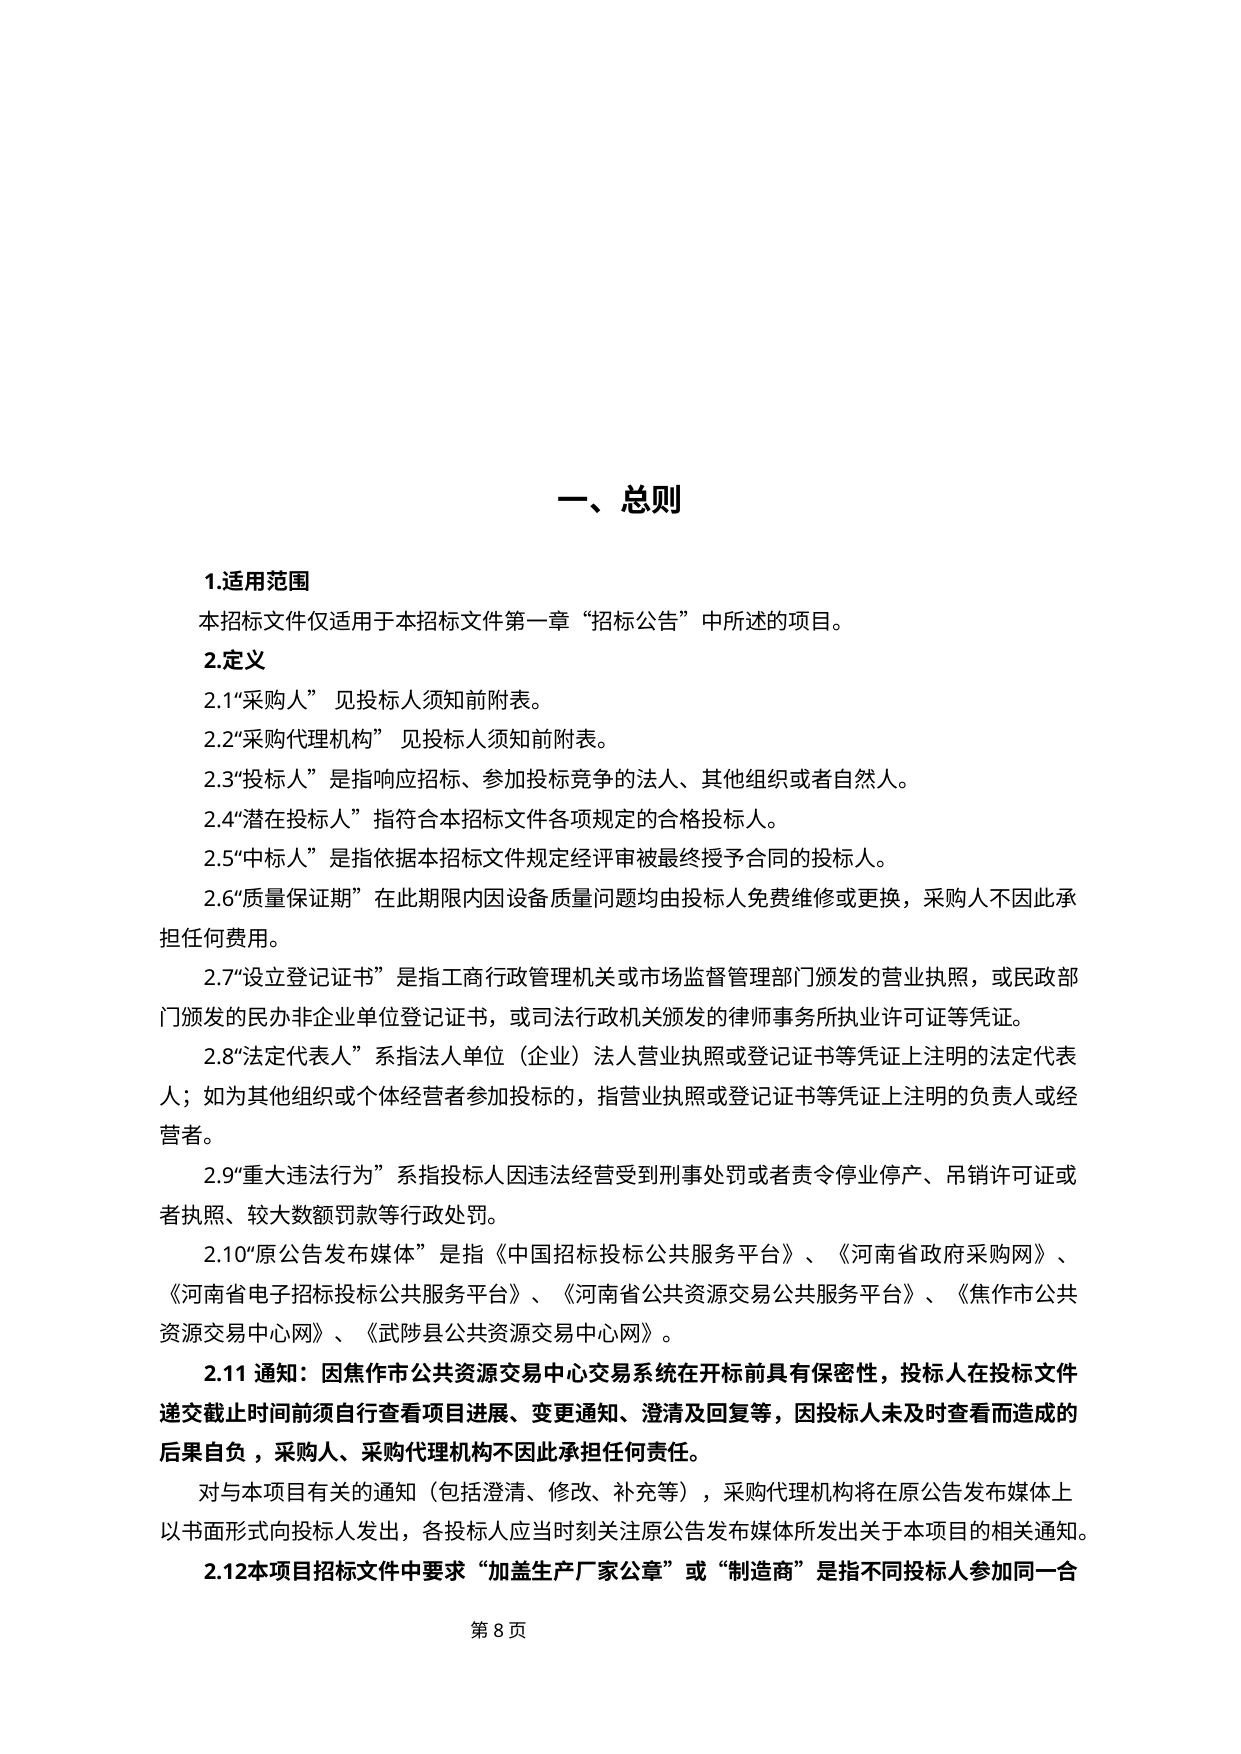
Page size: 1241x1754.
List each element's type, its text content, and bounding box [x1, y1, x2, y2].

list “中标人”是指依据本招标文件规定经评审被最终授予合同的投标人。 [159, 837, 1081, 877]
list “质量保证期”在此期限内因设备质量问题均由投标人免费维修或更换，采购人不因此承担任何费用。 [159, 877, 1081, 956]
list “投标人”是指响应招标、参加投标竞争的法人、其他组织或者自然人。 [159, 758, 1081, 798]
list 通知：因焦作市公共资源交易中心交易系统在开标前具有保密性，投标人在投标文件递交截止时间前须自行查看项目进展、变更通知、澄清及回复等，因投标人未及时查看而造成的后果自负 ，采购人、采购代理机构不因此承担任何责任。 [159, 1352, 1081, 1471]
list “原公告发布媒体”是指《中国招标投标公共服务平台》、《河南省政府采购网》、《河南省电子招标投标公共服务平台》、《河南省公共资源交易公共服务平台》、《焦作市公共资源交易中心网》、《武陟县公共资源交易中心网》。 [159, 1233, 1081, 1352]
subtitle 总则 [159, 458, 1081, 538]
list “法定代表人”系指法人单位（企业）法人营业执照或登记证书等凭证上注明的法定代表人；如为其他组织或个体经营者参加投标的，指营业执照或登记证书等凭证上注明的负责人或经营者。 [159, 1035, 1081, 1154]
list 适用范围 [159, 560, 1081, 600]
list “重大违法行为”系指投标人因违法经营受到刑事处罚或者责令停业停产、吊销许可证或者执照、较大数额罚款等行政处罚。 [159, 1154, 1081, 1233]
list “采购代理机构” 见投标人须知前附表。 [159, 719, 1081, 758]
list “潜在投标人”指符合本招标文件各项规定的合格投标人。 [159, 798, 1081, 837]
text 本招标文件仅适用于本招标文件第一章“招标公告”中所述的项目。 [159, 600, 1081, 639]
list “采购人” 见投标人须知前附表。 [159, 679, 1081, 719]
list “设立登记证书”是指工商行政管理机关或市场监督管理部门颁发的营业执照，或民政部门颁发的民办非企业单位登记证书，或司法行政机关颁发的律师事务所执业许可证等凭证。 [159, 956, 1081, 1035]
list 定义 [159, 639, 1081, 679]
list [159, 1550, 1081, 1589]
text 对与本项目有关的通知（包括澄清、修改、补充等），采购代理机构将在原公告发布媒体上以书面形式向投标人发出，各投标人应当时刻关注原公告发布媒体所发出关于本项目的相关通知。 [159, 1471, 1081, 1550]
